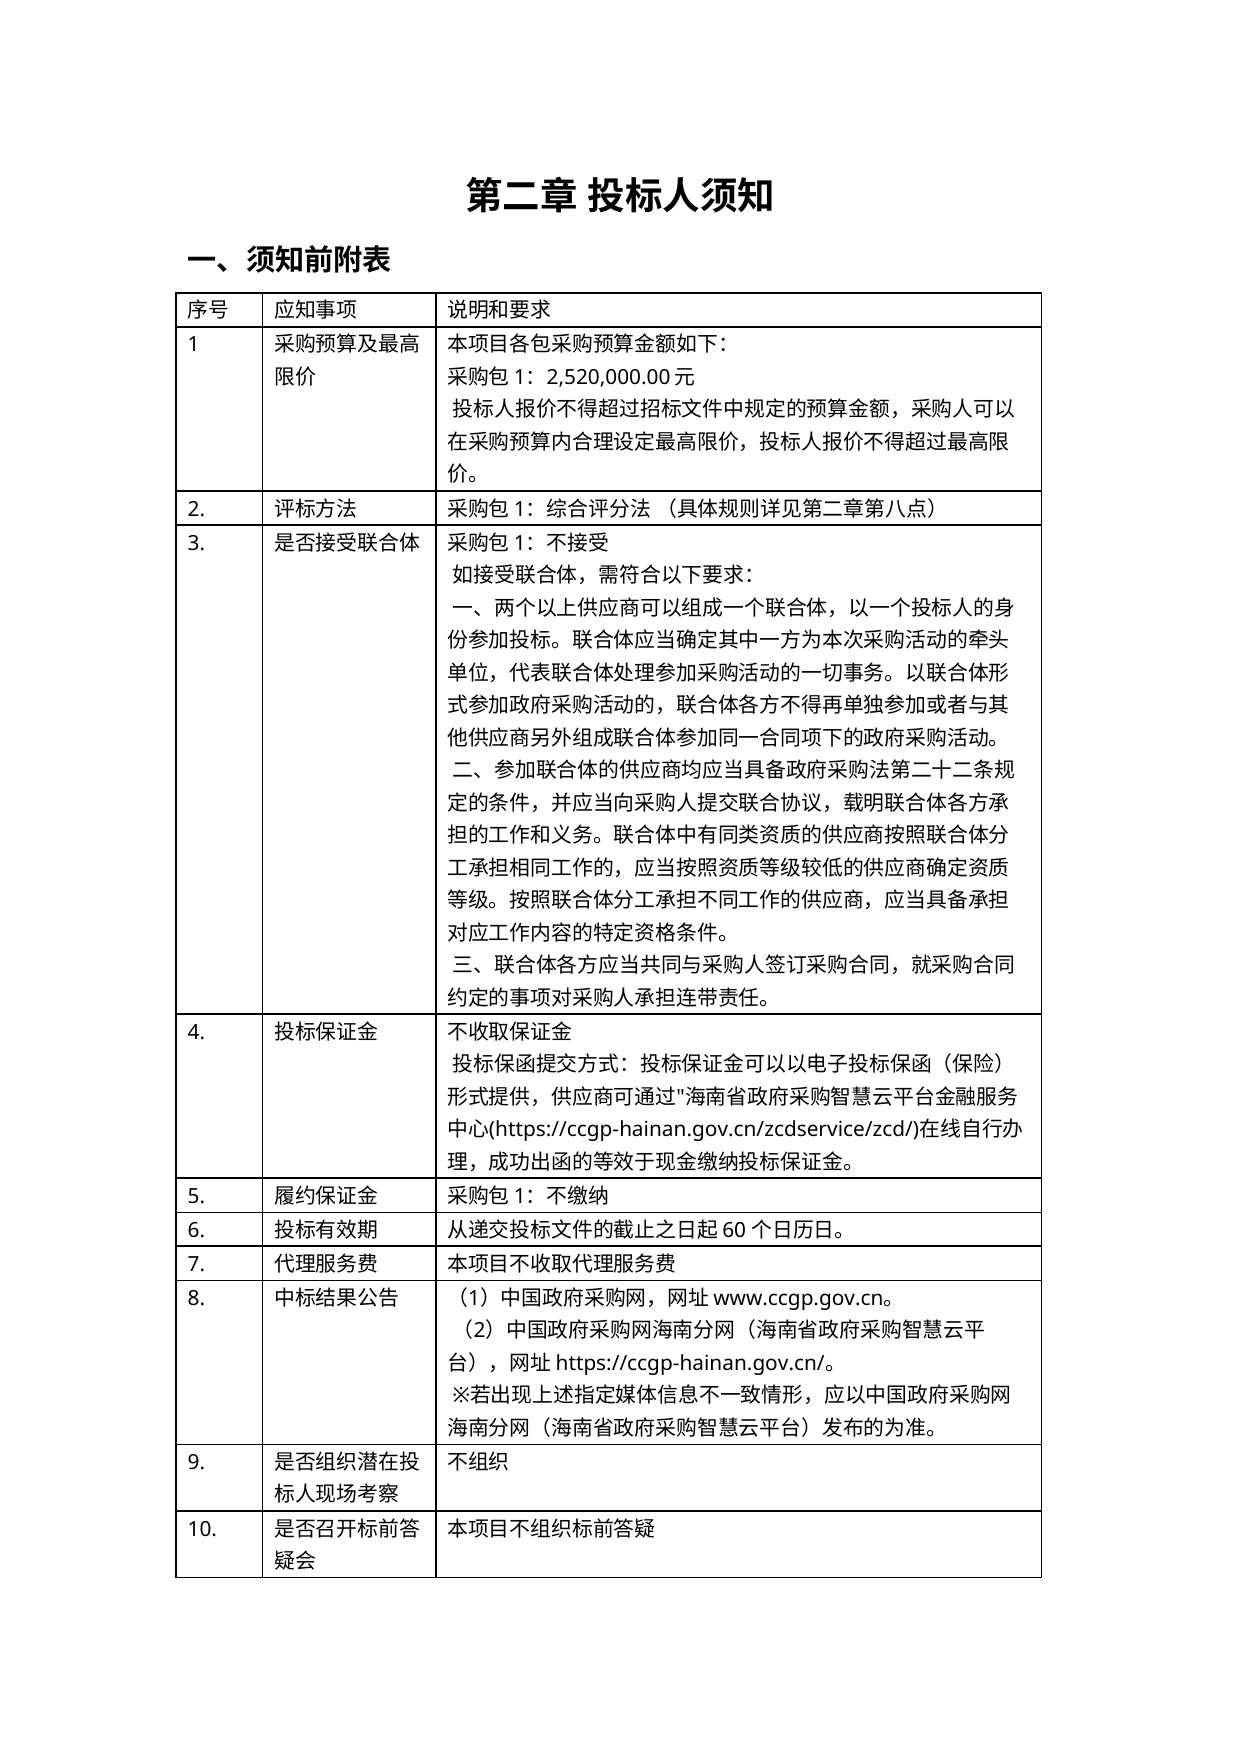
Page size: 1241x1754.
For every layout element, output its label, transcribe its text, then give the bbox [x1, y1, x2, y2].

table_cell 代理服务费 [263, 1247, 435, 1279]
table_cell 采购预算及最高限价 [263, 328, 435, 490]
table_cell 从递交投标文件的截止之日起60 个日历日。 [437, 1213, 1041, 1245]
table_cell 不组织 [437, 1445, 1041, 1510]
table_cell 评标方法 [263, 492, 435, 524]
table_cell 投标保证金 [263, 1015, 435, 1177]
table_cell 6. [177, 1213, 262, 1245]
text 第二章 投标人须知 [187, 162, 1053, 227]
table_cell 中标结果公告 [263, 1281, 435, 1443]
table_cell 是否召开标前答疑会 [263, 1512, 435, 1577]
table_cell 3. [177, 526, 262, 1013]
table_cell 投标有效期 [263, 1213, 435, 1245]
table_cell 8. [177, 1281, 262, 1443]
table_cell 采购包1：综合评分法 （具体规则详见第二章第八点） [437, 492, 1041, 524]
table_cell （1）中国政府采购网，网址www.ccgp.gov.cn。 （2）中国政府采购网海南分网（海南省政府采购智慧云平台），网址https://ccgp-hainan.gov.cn/。 ※若出现上述指定媒体信息不一致情形，应以中国政府采购网海南分网（海南省政府采购智慧云平台）发布的为准。 [437, 1281, 1041, 1443]
text 一、须知前附表 [187, 227, 1053, 292]
table_cell 10. [177, 1512, 262, 1577]
table_cell 是否组织潜在投标人现场考察 [263, 1445, 435, 1510]
table_header 序号 [177, 294, 262, 326]
table_cell 本项目不组织标前答疑 [437, 1512, 1041, 1577]
table_cell 2. [177, 492, 262, 524]
table_cell 采购包1：不接受 如接受联合体，需符合以下要求： 一、两个以上供应商可以组成一个联合体，以一个投标人的身份参加投标。联合体应当确定其中一方为本次采购活动的牵头单位，代表联合体处理参加采购活动的一切事务。以联合体形式参加政府采购活动的，联合体各方不得再单独参加或者与其他供应商另外组成联合体参加同一合同项下的政府采购活动。 二、参加联合体的供应商均应当具备政府采购法第二十二条规定的条件，并应当向采购人提交联合协议，载明联合体各方承担的工作和义务。联合体中有同类资质的供应商按照联合体分工承担相同工作的，应当按照资质等级较低的供应商确定资质等级。按照联合体分工承担不同工作的供应商，应当具备承担对应工作内容的特定资格条件。 三、联合体各方应当共同与采购人签订采购合同，就采购合同约定的事项对采购人承担连带责任。 [437, 526, 1041, 1013]
table_cell 4. [177, 1015, 262, 1177]
table_header 应知事项 [263, 294, 435, 326]
table_cell 5. [177, 1179, 262, 1211]
table_cell 是否接受联合体 [263, 526, 435, 1013]
table_cell 本项目各包采购预算金额如下： 采购包1：2,520,000.00元 投标人报价不得超过招标文件中规定的预算金额，采购人可以在采购预算内合理设定最高限价，投标人报价不得超过最高限价。 [437, 328, 1041, 490]
table_cell 不收取保证金 投标保函提交方式：投标保证金可以以电子投标保函（保险）形式提供，供应商可通过"海南省政府采购智慧云平台金融服务中心(https://ccgp-hainan.gov.cn/zcdservice/zcd/)在线自行办理，成功出函的等效于现金缴纳投标保证金。 [437, 1015, 1041, 1177]
table_header 说明和要求 [437, 294, 1041, 326]
table_cell 9. [177, 1445, 262, 1510]
table_cell 履约保证金 [263, 1179, 435, 1211]
table_cell 1 [177, 328, 262, 490]
table_cell 7. [177, 1247, 262, 1279]
table_cell 采购包1：不缴纳 [437, 1179, 1041, 1211]
table_cell 本项目不收取代理服务费 [437, 1247, 1041, 1279]
